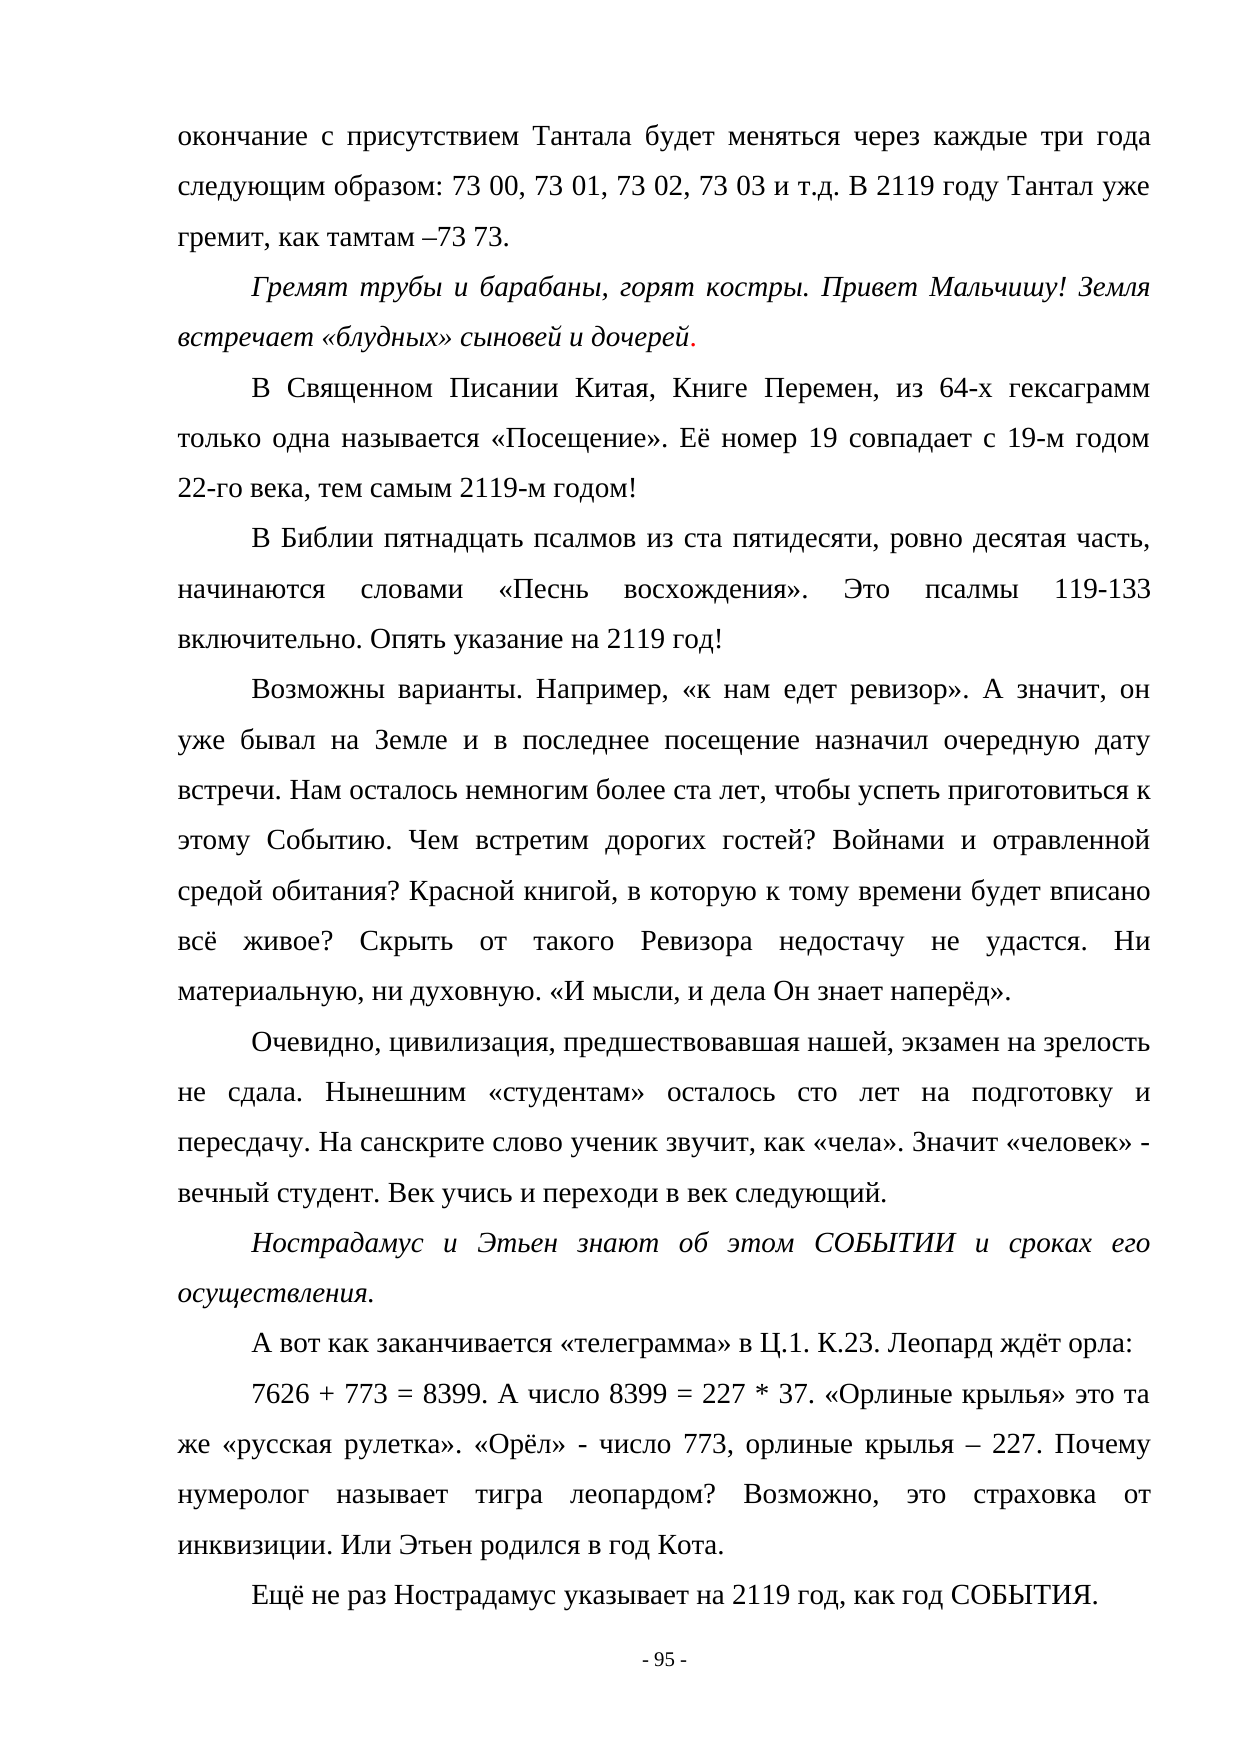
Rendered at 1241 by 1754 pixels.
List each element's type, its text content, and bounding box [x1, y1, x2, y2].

text В Библии пятнадцать псалмов из ста пятидесяти, ровно десятая часть, начинаются словами «Песнь восхождения». Это псалмы 119-133 включительно. Опять указание на 2119 год! [177, 521, 1152, 655]
text Возможны варианты. Например, «к нам едет ревизор». А значит, он уже бывал на Земле и в последнее посещение назначил очередную дату встречи. Нам осталось немногим более ста лет, чтобы успеть приготовиться к этому Событию. Чем встретим дорогих гостей? Войнами и отравленной средой обитания? Красной книгой, в которую к тому времени будет вписано всё живое? Скрыть от такого Ревизора недостачу не удастся. Ни материальную, ни духовную. «И мысли, и дела Он знает наперёд». [177, 672, 1152, 1007]
text В Священном Писании Китая, Книге Перемен, из 64-х гексаграмм только одна называется «Посещение». Её номер 19 совпадает с 19-м годом 22-го века, тем самым 2119-м годом! [177, 370, 1152, 504]
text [177, 118, 1152, 252]
text Гремят трубы и барабаны, горят костры. Привет Мальчишу! Земля встречает «блудных» сыновей и дочерей. [177, 269, 1152, 353]
text А вот как заканчивается «телеграмма» в Ц.1. К.23. Леопард ждёт орла: [177, 1326, 1152, 1359]
text Ещё не раз Нострадамус указывает на 2119 год, как год СОБЫТИЯ. [177, 1577, 1152, 1611]
text 7626 + 773 = 8399. А число 8399 = 227 * 37. «Орлиные крылья» это та же «русская рулетка». «Орёл» - число 773, орлиные крылья – 227. Почему нумеролог называет тигра леопардом? Возможно, это страховка от инквизиции. Или Этьен родился в год Кота. [177, 1376, 1152, 1560]
text Очевидно, цивилизация, предшествовавшая нашей, экзамен на зрелость не сдала. Нынешним «студентам» осталось сто лет на подготовку и пересдачу. На санскрите слово ученик звучит, как «чела». Значит «человек» - вечный студент. Век учись и переходи в век следующий. [177, 1024, 1152, 1208]
text Нострадамус и Этьен знают об этом СОБЫТИИ и сроках его осуществления. [177, 1225, 1152, 1309]
